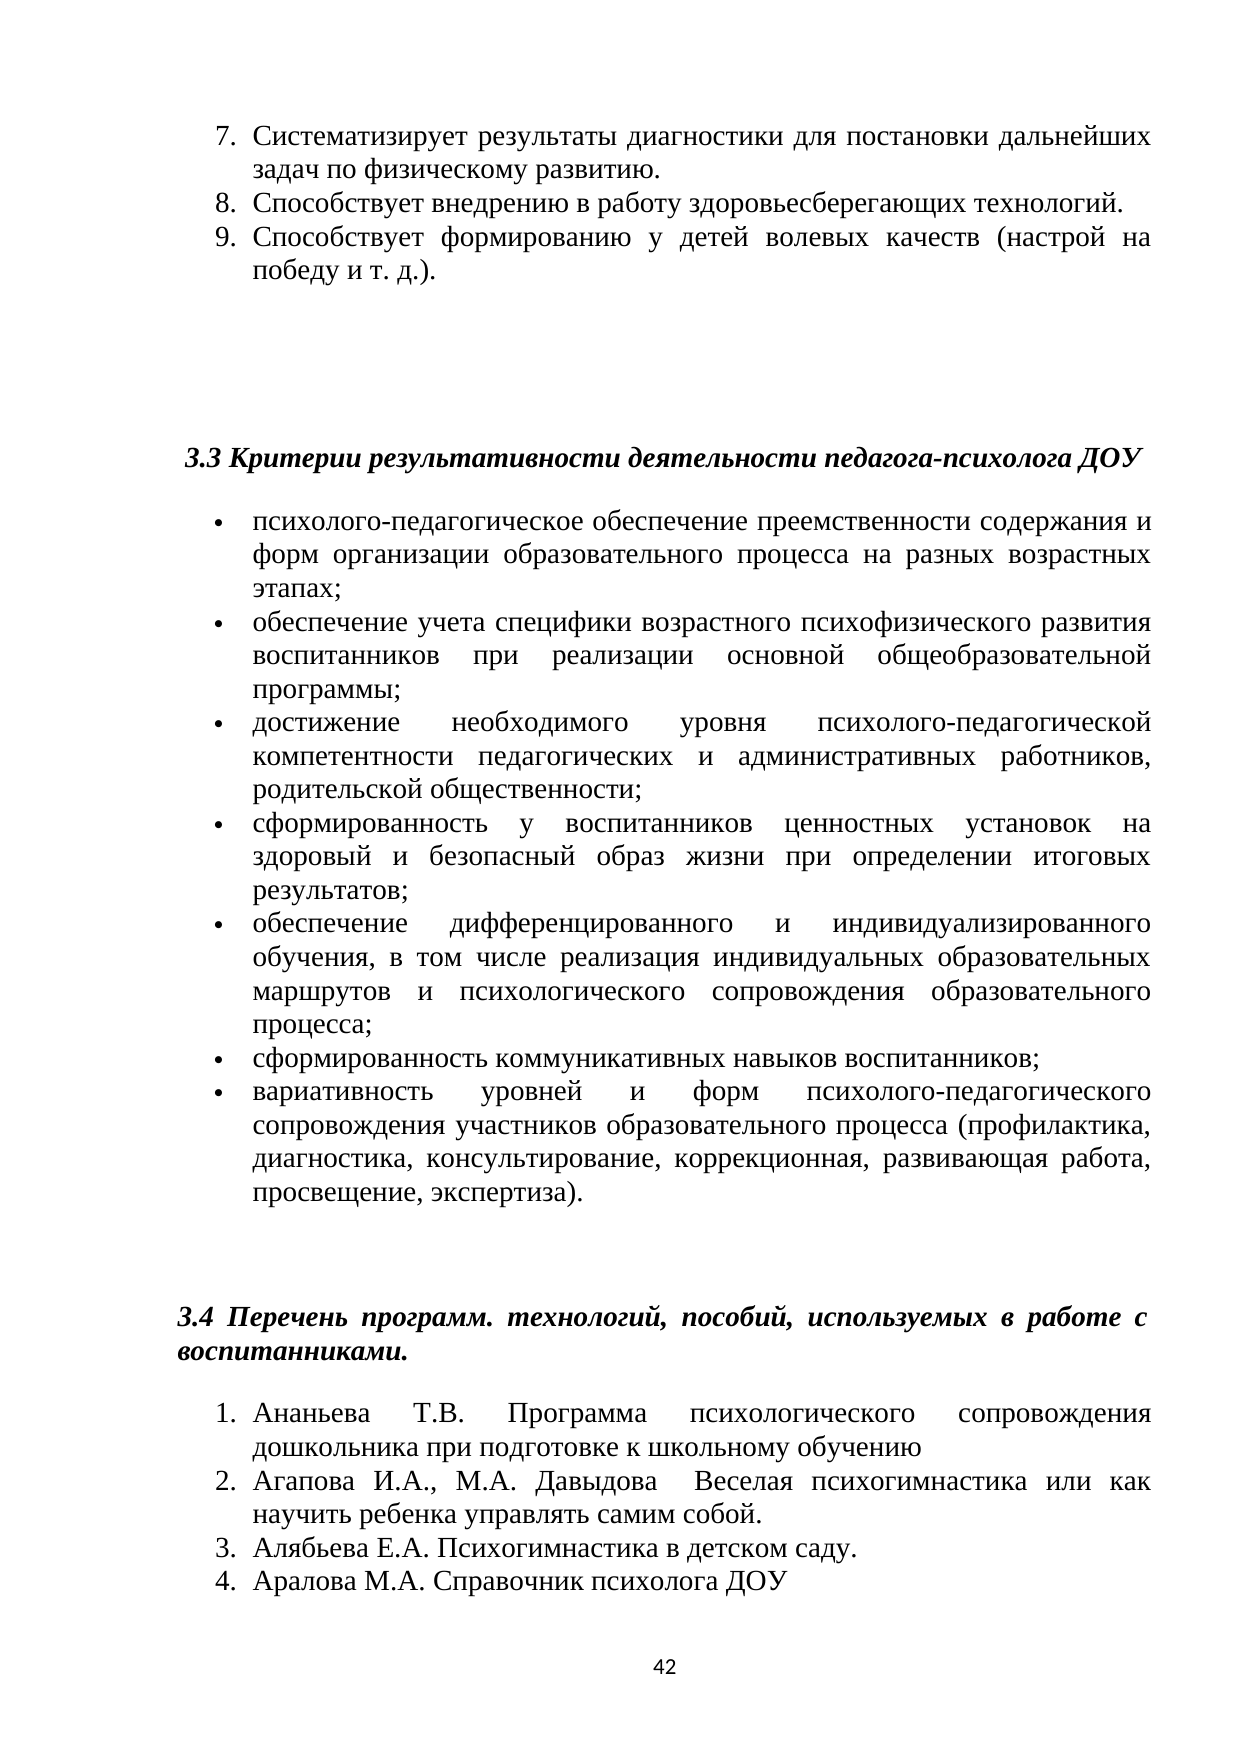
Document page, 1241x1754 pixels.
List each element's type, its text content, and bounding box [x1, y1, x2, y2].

list Способствует внедрению в работу здоровьесберегающих технологий. [215, 185, 1152, 219]
list сформированность у воспитанников ценностных установок на здоровый и безопасный образ жизни при определении итоговых результатов; [215, 805, 1152, 906]
list обеспечение учета специфики возрастного психофизического развития воспитанников при реализации основной общеобразовательной программы; [215, 604, 1152, 704]
list Агапова И.А., М.А. Давыдова Веселая психогимнастика или как научить ребенка управлять самим собой. [215, 1463, 1152, 1530]
list Аралова М.А. Справочник психолога ДОУ [215, 1563, 1152, 1597]
list Систематизирует результаты диагностики для постановки дальнейших задач по физическому развитию. [215, 118, 1152, 185]
text 3.4 Перечень программ. технологий, пособий, используемых в работе с воспитанниками. [177, 1299, 1152, 1366]
list психолого-педагогическое обеспечение преемственности содержания и форм организации образовательного процесса на разных возрастных этапах; [215, 503, 1152, 604]
list Ананьева Т.В. Программа психологического сопровождения дошкольника при подготовке к школьному обучению [215, 1396, 1152, 1463]
list вариативность уровней и форм психолого-педагогического сопровождения участников образовательного процесса (профилактика, диагностика, консультирование, коррекционная, развивающая работа, просвещение, экспертиза). [215, 1073, 1152, 1207]
text 3.3 Критерии результативности деятельности педагога-психолога ДОУ [177, 440, 1152, 474]
list достижение необходимого уровня психолого-педагогической компетентности педагогических и административных работников, родительской общественности; [215, 704, 1152, 805]
list обеспечение дифференцированного и индивидуализированного обучения, в том числе реализация индивидуальных образовательных маршрутов и психологического сопровождения образовательного процесса; [215, 906, 1152, 1040]
list Алябьева Е.А. Психогимнастика в детском саду. [215, 1530, 1152, 1563]
list сформированность коммуникативных навыков воспитанников; [215, 1040, 1152, 1073]
list Способствует формированию у детей волевых качеств (настрой на победу и т. д.). [215, 219, 1152, 286]
